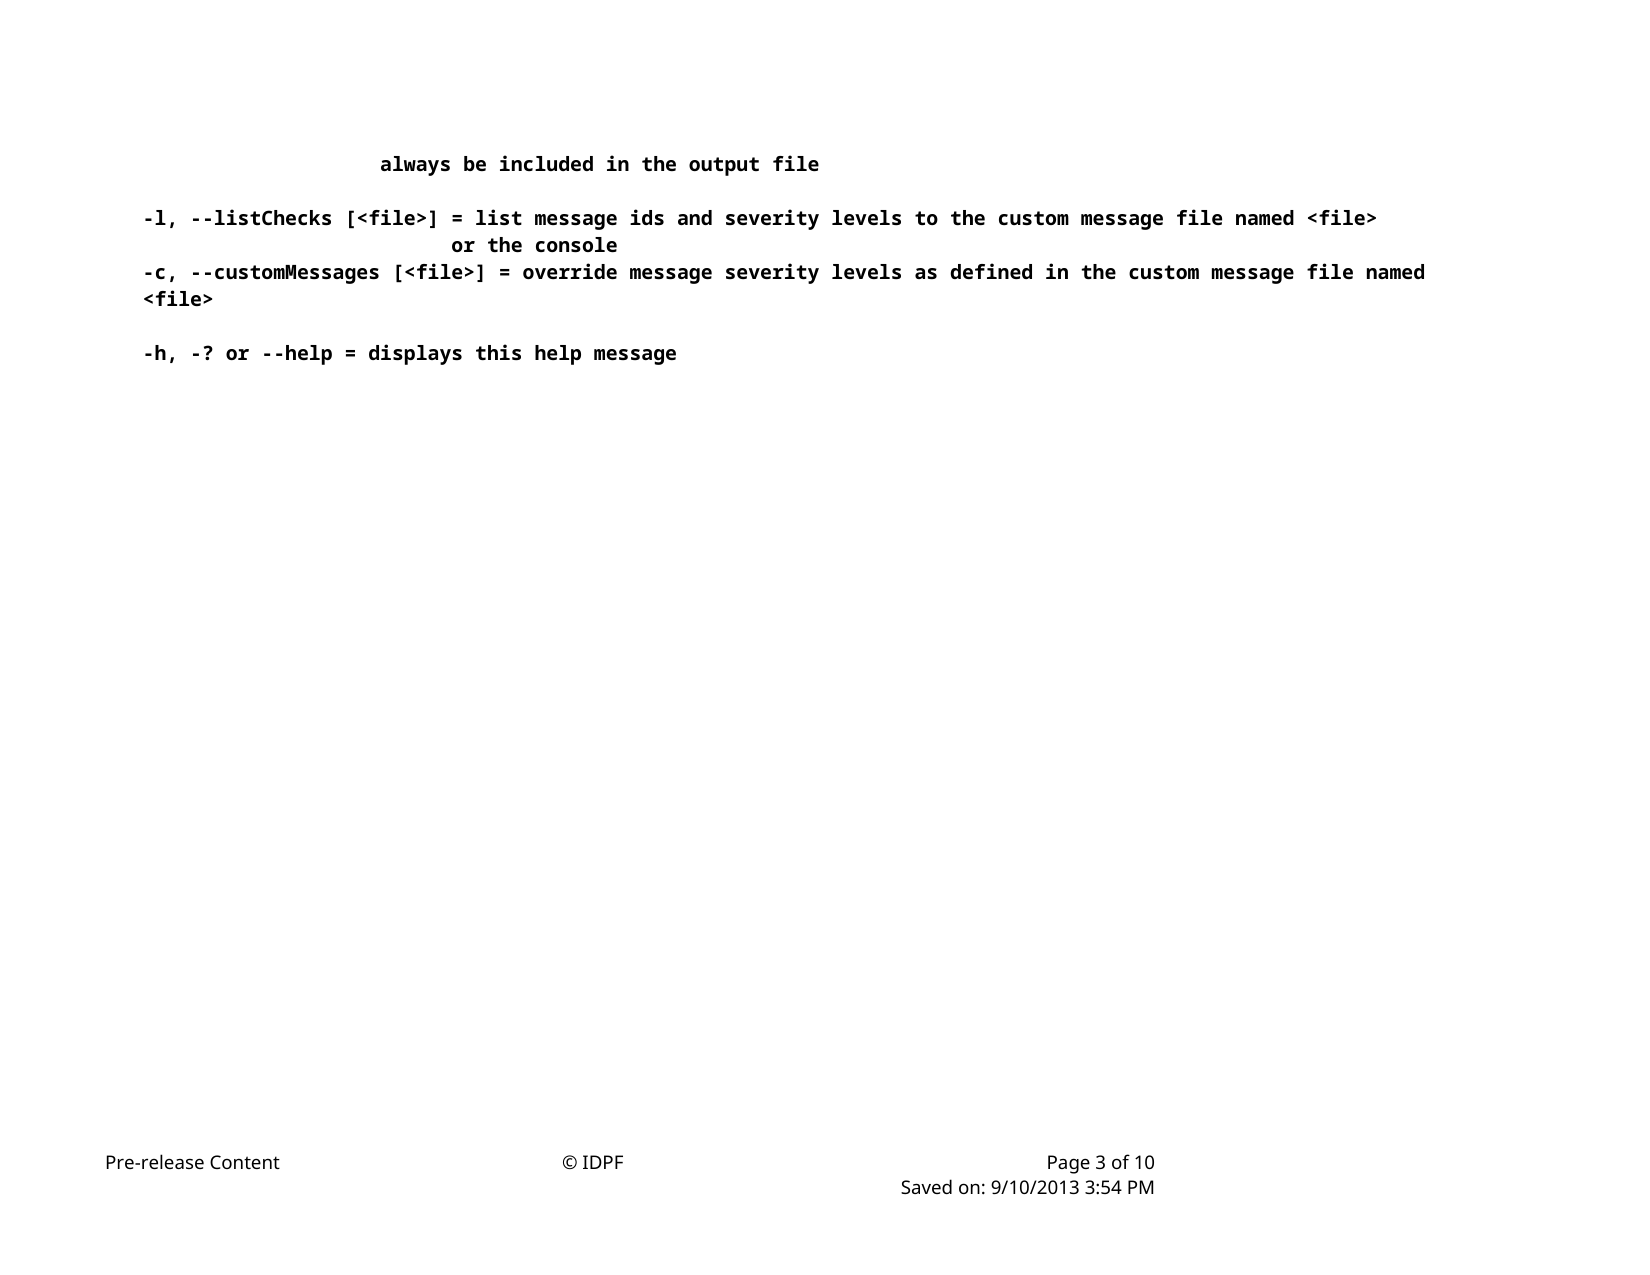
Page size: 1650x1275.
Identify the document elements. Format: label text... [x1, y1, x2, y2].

text always be included in the output file [142, 150, 1500, 177]
text -c, --customMessages [<file>] = override message severity levels as defined in the custom message file named <file> [142, 258, 1500, 312]
text or the console [142, 231, 1500, 258]
text -h, -? or --help = displays this help message [142, 339, 1500, 366]
text -l, --listChecks [<file>] = list message ids and severity levels to the custom message file named <file> [142, 204, 1500, 231]
